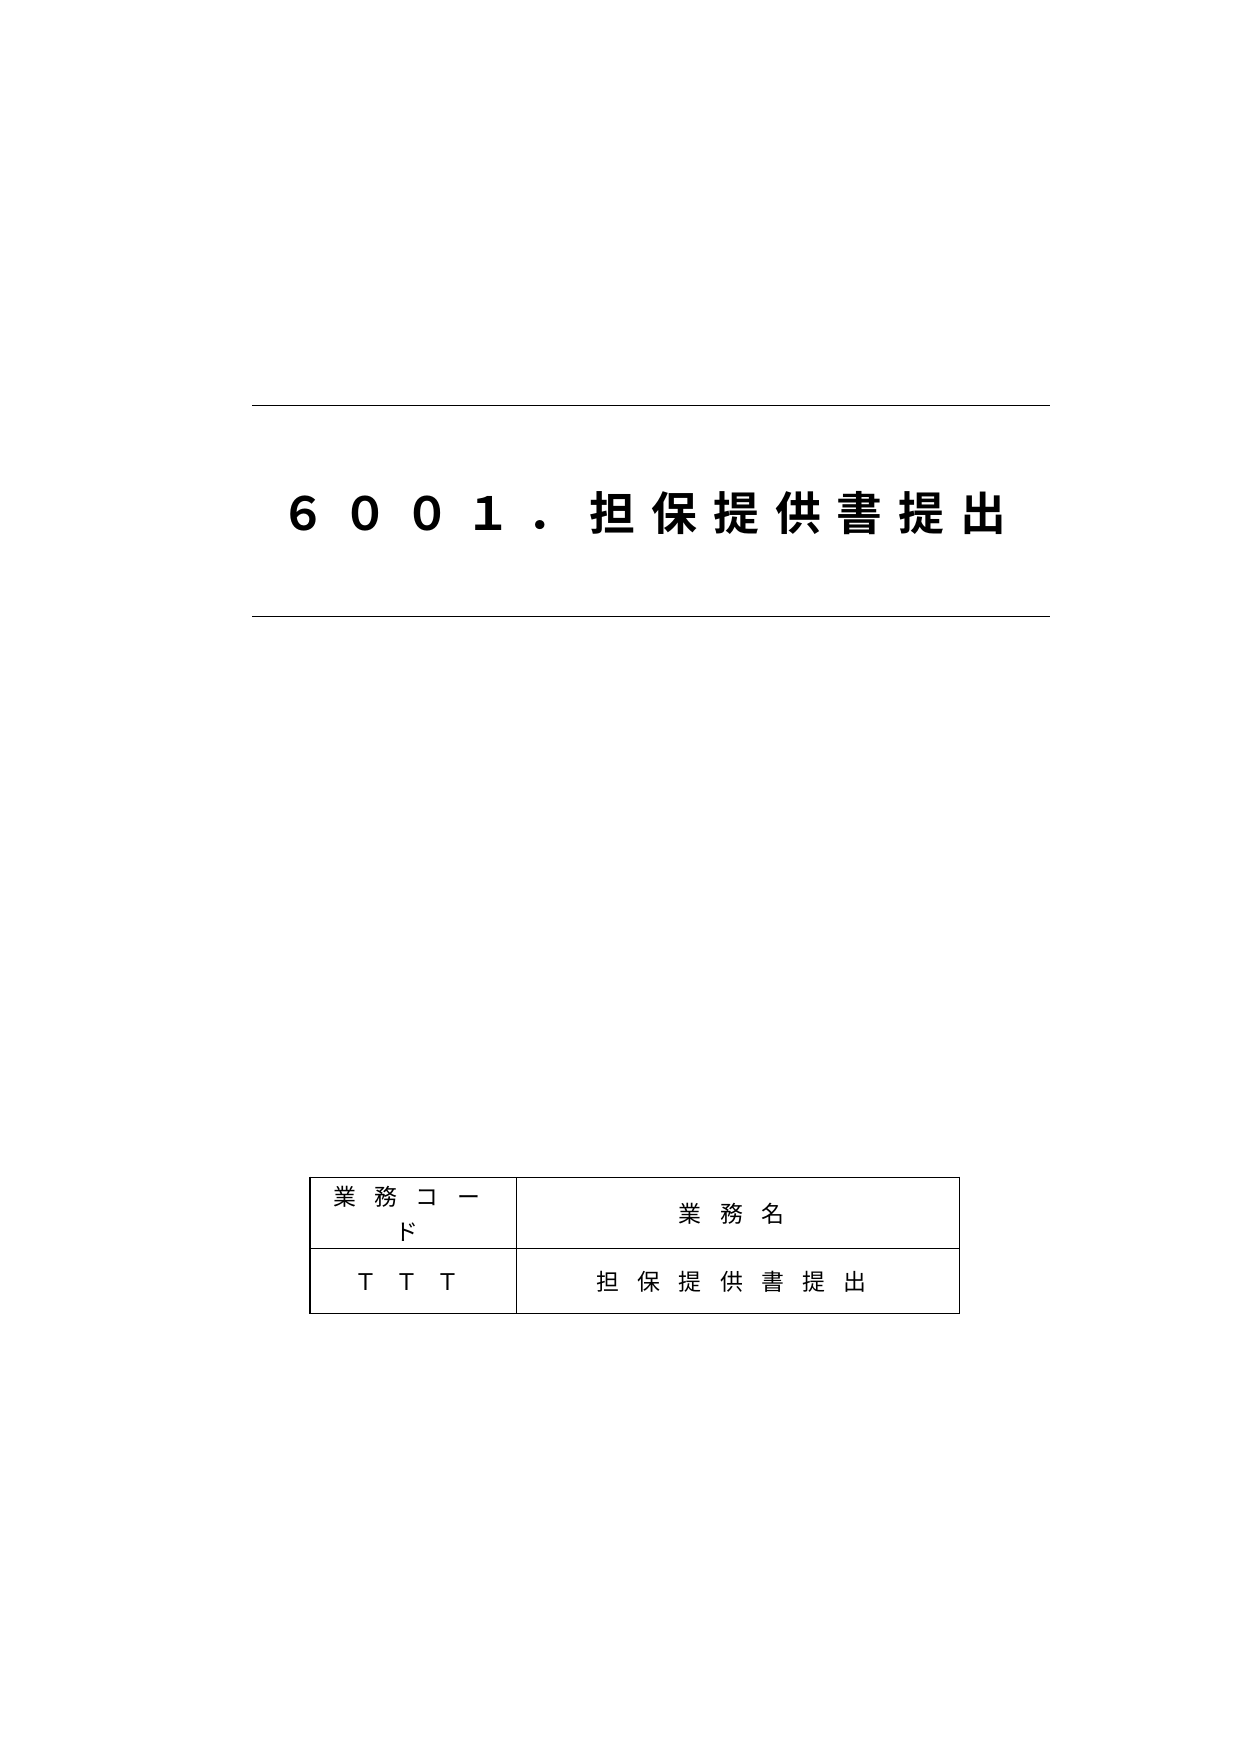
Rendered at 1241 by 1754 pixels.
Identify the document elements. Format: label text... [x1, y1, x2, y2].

table_header 業務名 [517, 1178, 959, 1248]
table_header 業務コード [311, 1178, 516, 1248]
table_cell ＴＴＴ [311, 1249, 516, 1313]
table_header ６００１．担保提供書提出 [252, 406, 1049, 616]
table_cell 担保提供書提出 [517, 1249, 959, 1313]
